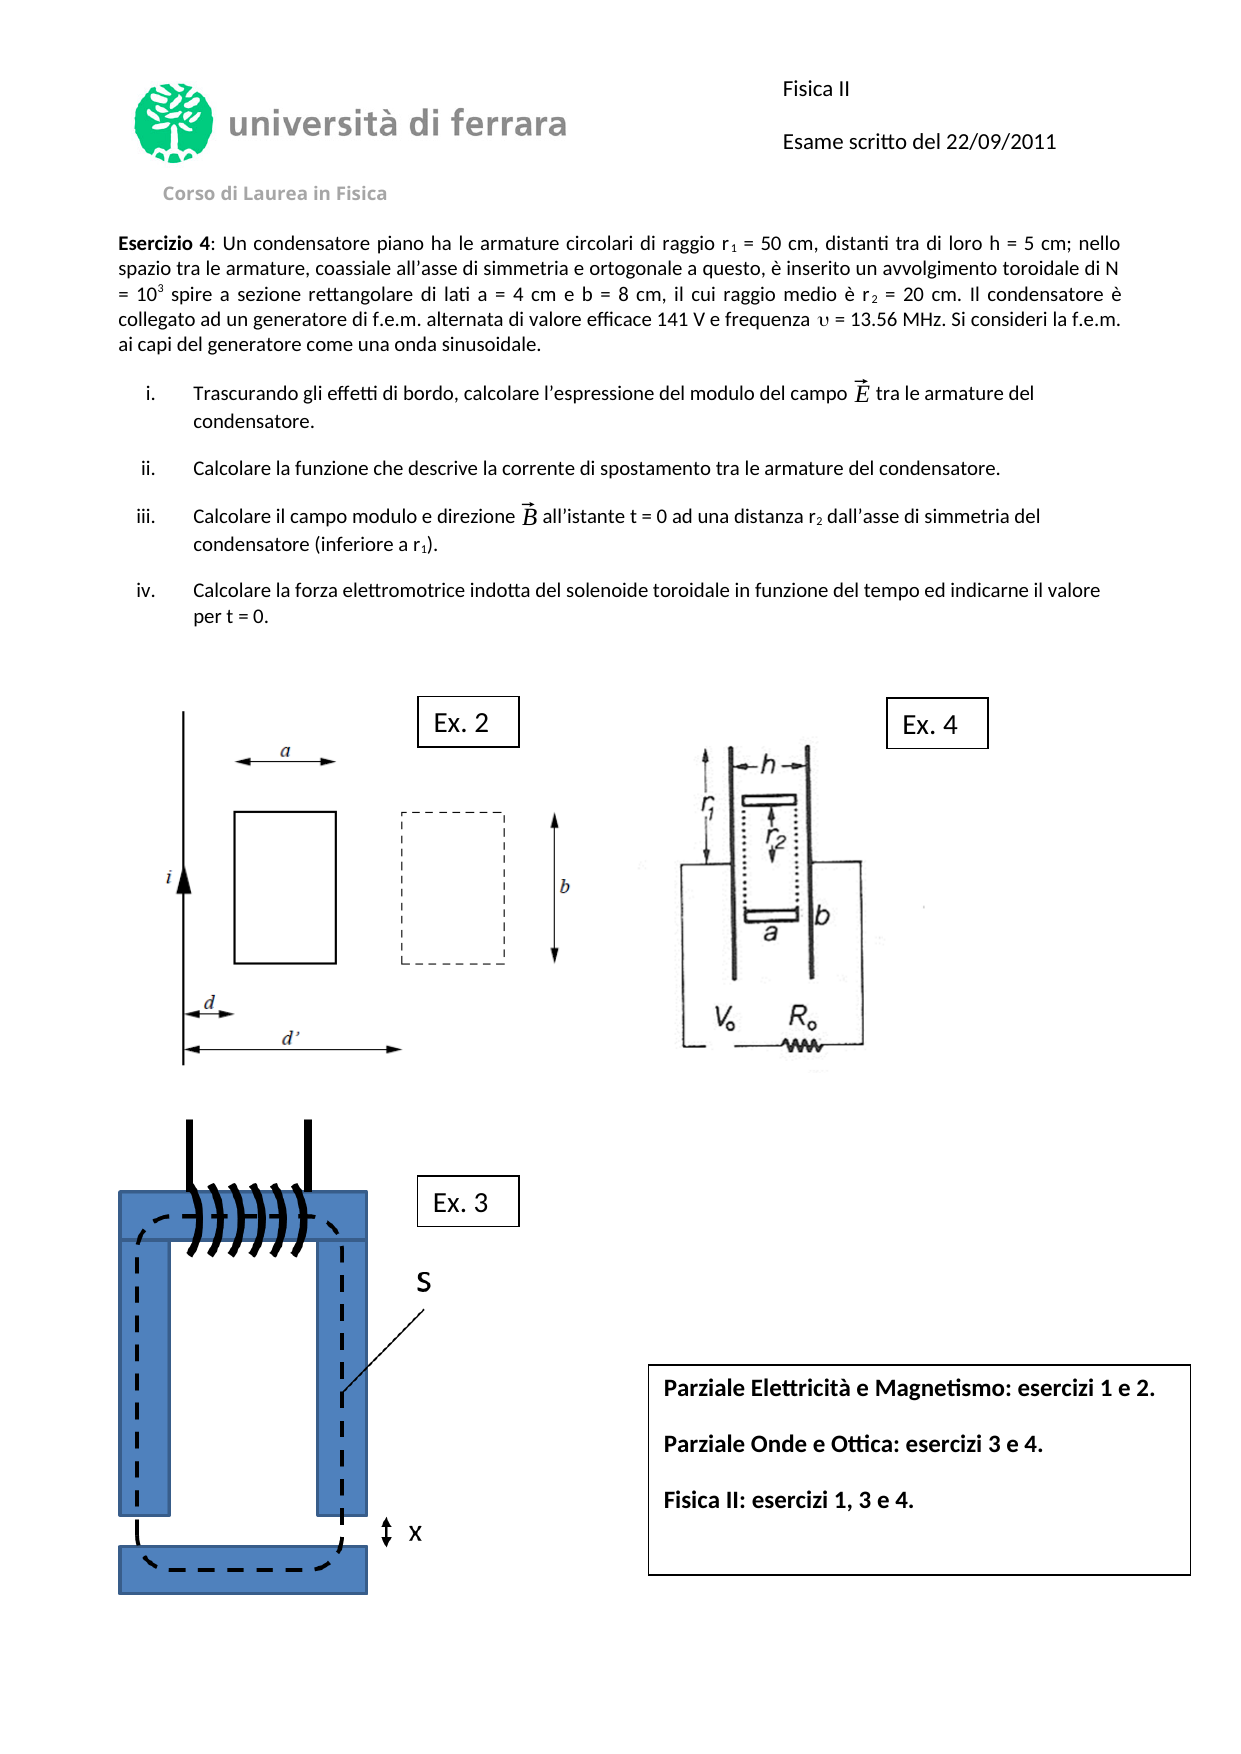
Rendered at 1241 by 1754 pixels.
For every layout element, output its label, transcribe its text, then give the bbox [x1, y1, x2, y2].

picture [118, 1119, 457, 1595]
text Esercizio 4: Un condensatore piano ha le armature circolari di raggio r1 = 50 cm, distanti tra di loro h = 5 cm; nello spazio tra le armature, coassiale all’asse di simmetria e ortogonale a questo, è inserito un avvolgimento toroidale di N = 103 spire a sezione rettangolare di lati a = 4 cm e b = 8 cm, il cui raggio medio è r2 = 20 cm. Il condensatore è collegato ad un generatore di f.e.m. alternata di valore efficace 141 V e frequenza = 13.56 MHz. Si consideri la f.e.m. ai capi del generatore come una onda sinusoidale. [118, 230, 1122, 357]
list Calcolare il campo modulo e direzione all’istante t = 0 ad una distanza r2 dall’asse di simmetria del condensatore (inferiore a r1). [156, 501, 1122, 557]
list Calcolare la forza elettromotrice indotta del solenoide toroidale in funzione del tempo ed indicarne il valore per t = 0. [156, 578, 1122, 628]
picture [117, 68, 582, 179]
list Trascurando gli effetti di bordo, calcolare l’espressione del modulo del campo tra le armature del condensatore. [156, 378, 1122, 434]
list Calcolare la funzione che descrive la corrente di spostamento tra le armature del condensatore. [156, 455, 1122, 480]
picture [627, 720, 928, 1073]
